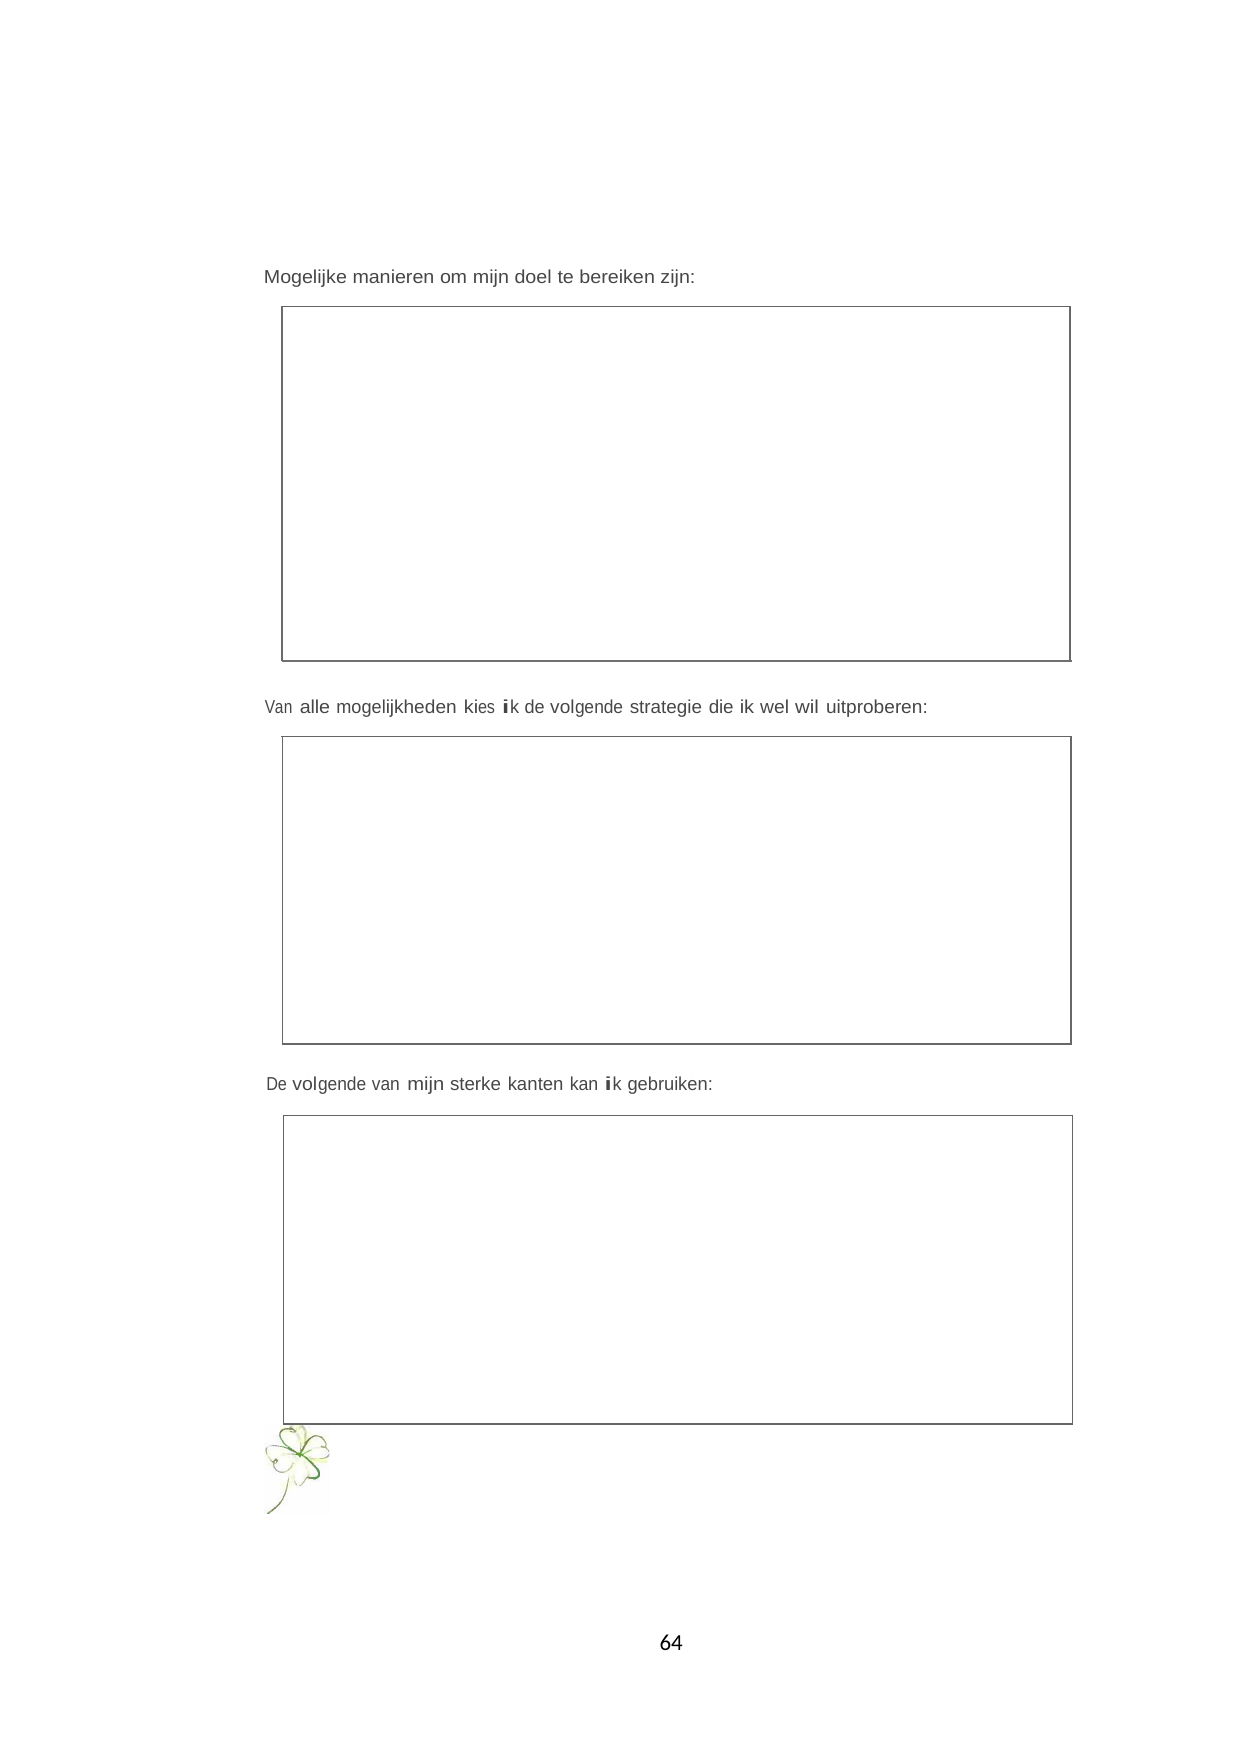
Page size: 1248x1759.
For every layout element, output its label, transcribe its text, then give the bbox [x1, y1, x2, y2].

picture [263, 1425, 330, 1514]
text Mogelijke manieren om mijn doel te bereiken zijn: [263, 266, 1022, 287]
text De volgende van mijn sterke kanten kan ik gebruiken: [266, 1074, 1022, 1095]
text Van alle mogelijkheden kies ik de volgende strategie die ik wel wil uitproberen: [264, 696, 1022, 717]
